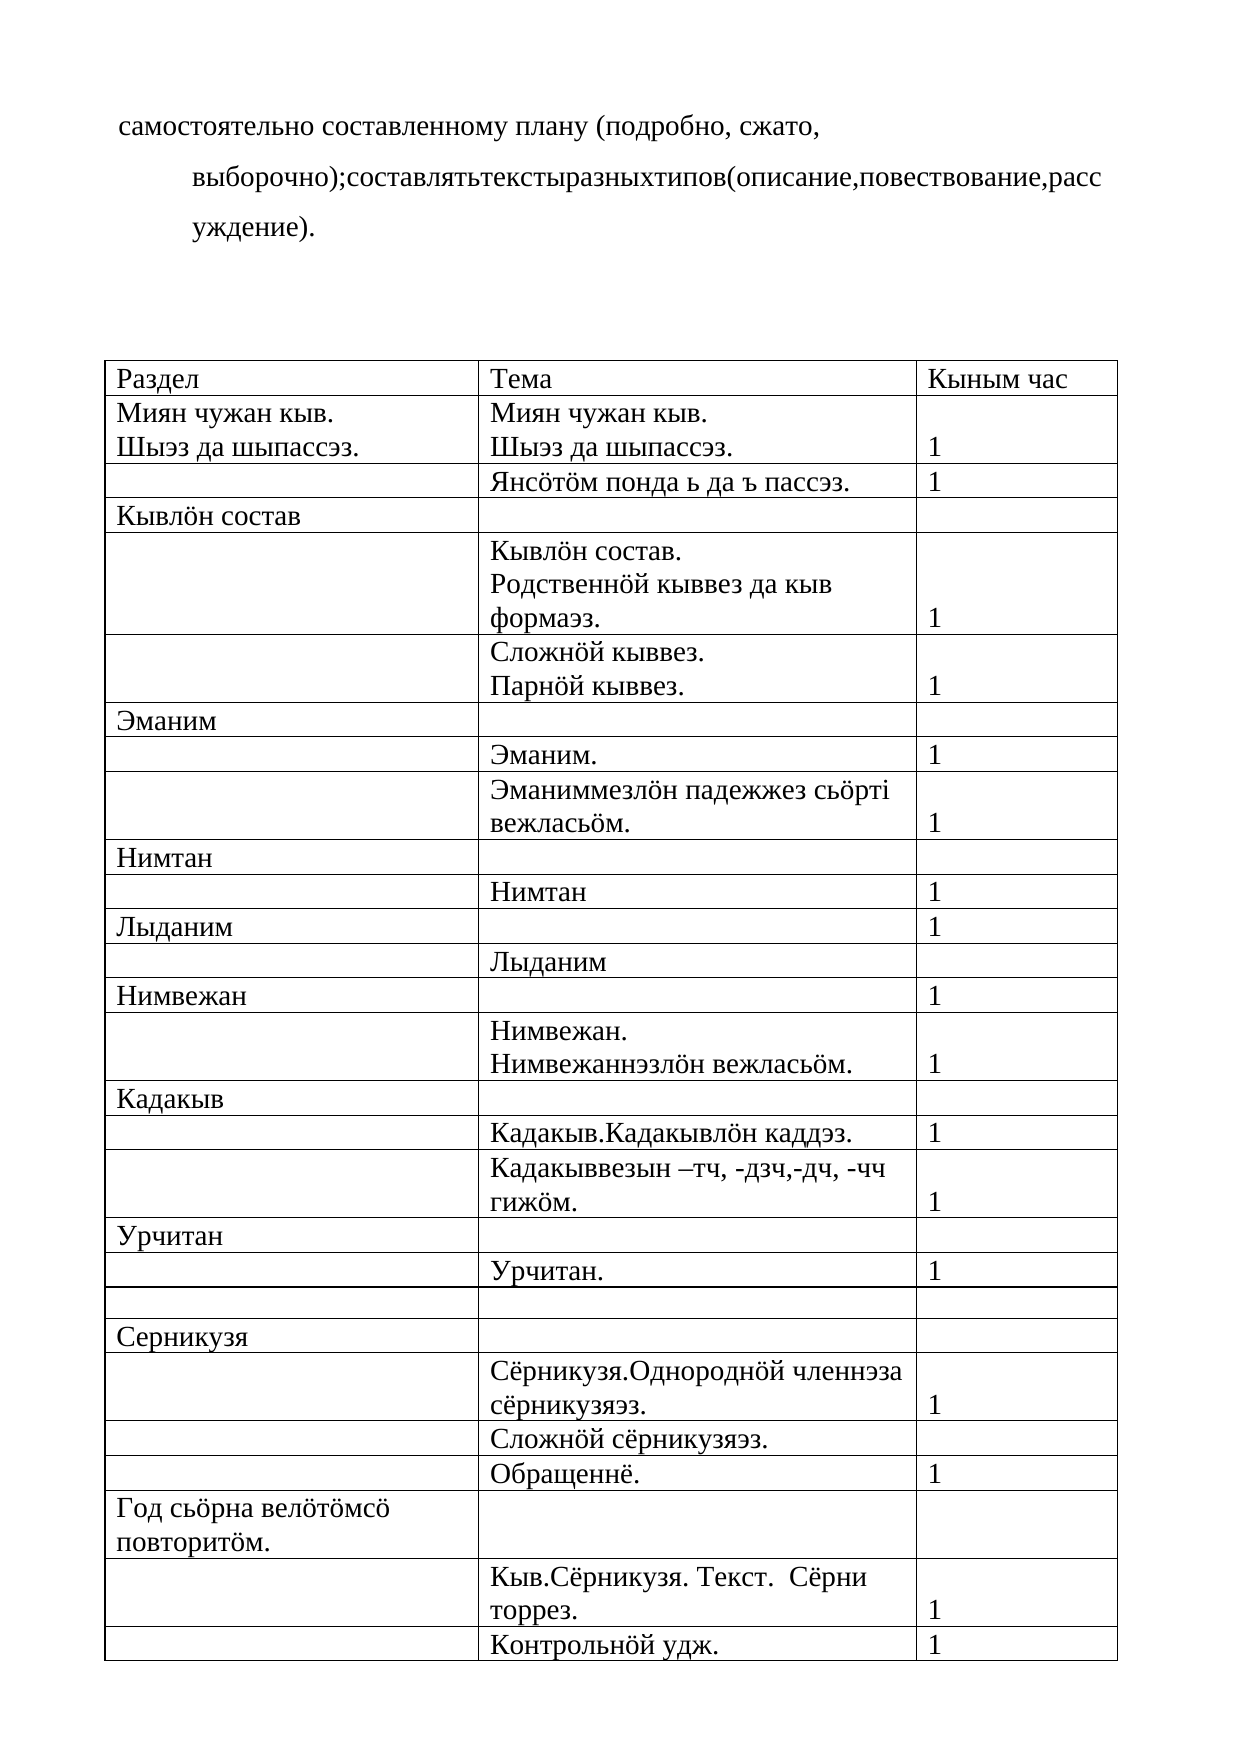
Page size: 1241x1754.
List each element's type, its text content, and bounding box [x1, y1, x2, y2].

table_cell [106, 635, 478, 702]
table_cell Нимтан [479, 875, 916, 908]
table_header Раздел [106, 361, 478, 394]
table_cell 1 [917, 1559, 1117, 1626]
table_cell Нимтан [106, 840, 478, 873]
table_cell Контрольнöй удж. [479, 1627, 916, 1660]
table_cell Янсöтöм понда ь да ъ пассэз. [479, 464, 916, 497]
table_cell Сёрникузя.Однороднöй членнэза сёрникузяэз. [479, 1353, 916, 1420]
table_cell [479, 840, 916, 873]
table_cell [106, 1559, 478, 1626]
table_cell [106, 944, 478, 977]
table_cell [479, 978, 916, 1012]
table_cell 1 [917, 533, 1117, 633]
table_cell [917, 498, 1117, 532]
table_cell [106, 1116, 478, 1149]
table_cell Кадакыввезын –тч, -дзч,-дч, -чч гижöм. [479, 1150, 916, 1217]
table_cell 1 [917, 1353, 1117, 1420]
table_cell [479, 1081, 916, 1114]
table_cell [106, 737, 478, 771]
table_header Тема [479, 361, 916, 394]
table_cell Эманим [106, 703, 478, 736]
table_cell Лыданим [479, 944, 916, 977]
table_cell Эманим. [479, 737, 916, 771]
table_cell [106, 464, 478, 497]
table_cell [106, 1288, 478, 1318]
table_cell [479, 909, 916, 943]
table_cell 1 [917, 875, 1117, 908]
table_cell [106, 1421, 478, 1455]
table_cell 1 [917, 1116, 1117, 1149]
table_cell [106, 1627, 478, 1660]
table_cell [106, 1456, 478, 1489]
table_cell 1 [917, 978, 1117, 1012]
table_cell [106, 1253, 478, 1286]
table_cell [106, 533, 478, 633]
table_cell Эманиммезлöн падежжез сьöртi вежласьöм. [479, 772, 916, 839]
table_cell 1 [917, 635, 1117, 702]
table_cell [106, 1150, 478, 1217]
table_cell 1 [917, 909, 1117, 943]
table_cell Лыданим [106, 909, 478, 943]
table_cell 1 [917, 1013, 1117, 1080]
table_cell [917, 1288, 1117, 1318]
table_cell [917, 1491, 1117, 1558]
table_cell 1 [917, 737, 1117, 771]
table_cell 1 [917, 1253, 1117, 1286]
table_cell Нимвежан [106, 978, 478, 1012]
table_cell [479, 1218, 916, 1252]
table_cell 1 [917, 1627, 1117, 1660]
table_cell [917, 1081, 1117, 1114]
table_cell 1 [917, 464, 1117, 497]
table_cell [917, 1218, 1117, 1252]
table_cell Сложнöй кыввез. Парнöй кыввез. [479, 635, 916, 702]
table_cell [917, 944, 1117, 977]
table_cell Миян чужан кыв. Шыэз да шыпассэз. [479, 396, 916, 463]
table_cell 1 [917, 396, 1117, 463]
table_cell Нимвежан. Нимвежаннэзлöн вежласьöм. [479, 1013, 916, 1080]
table_cell Сложнöй сёрникузяэз. [479, 1421, 916, 1455]
table_cell Кывлöн состав [106, 498, 478, 532]
table_cell Кадакыв [106, 1081, 478, 1114]
table_cell Кывлöн состав. Родственнöй кыввез да кыв формаэз. [479, 533, 916, 633]
text самостоятельно составленному плану (подробно, сжато, выборочно);составлятьтекстыразныхтипов(описание,повествование,рассуждение). [118, 108, 1115, 242]
table_cell [917, 840, 1117, 873]
table_cell [106, 1013, 478, 1080]
table_cell [917, 703, 1117, 736]
table_cell 1 [917, 1150, 1117, 1217]
table_cell [106, 772, 478, 839]
table_cell [479, 703, 916, 736]
table_cell 1 [917, 1456, 1117, 1489]
table_cell [479, 1319, 916, 1352]
table_header Кыным час [917, 361, 1117, 394]
table_cell [479, 1288, 916, 1318]
table_cell [479, 498, 916, 532]
table_cell [479, 1491, 916, 1558]
table_cell [917, 1319, 1117, 1352]
table_cell Урчитан [106, 1218, 478, 1252]
table_cell Кадакыв.Кадакывлöн каддэз. [479, 1116, 916, 1149]
table_cell Обращеннё. [479, 1456, 916, 1489]
table_cell [917, 1421, 1117, 1455]
table_cell 1 [917, 772, 1117, 839]
table_cell [106, 875, 478, 908]
table_cell [106, 1353, 478, 1420]
table_cell Кыв.Сёрникузя. Текст. Сёрни торрез. [479, 1559, 916, 1626]
table_cell Миян чужан кыв. Шыэз да шыпассэз. [106, 396, 478, 463]
table_cell Серникузя [106, 1319, 478, 1352]
table_cell Урчитан. [479, 1253, 916, 1286]
table_cell Год сьöрна велöтöмсö повторитöм. [106, 1491, 478, 1558]
